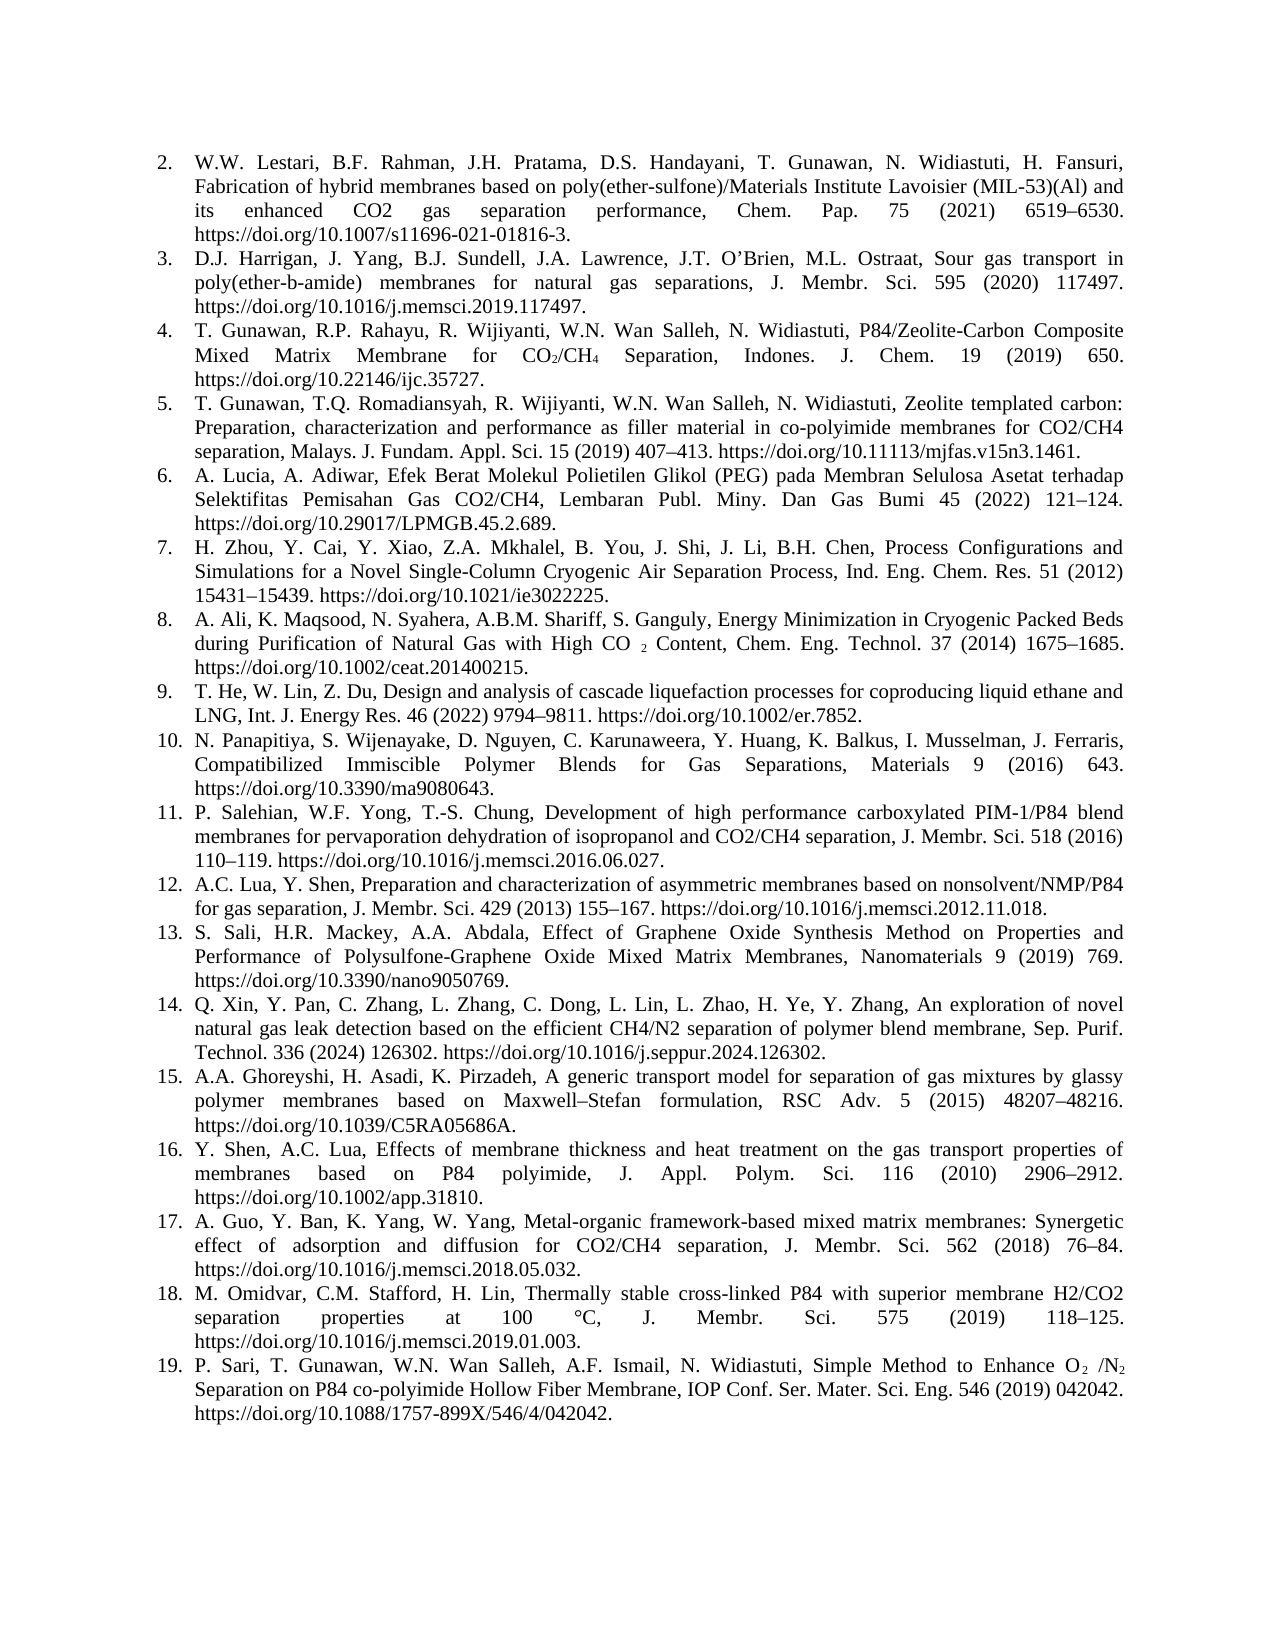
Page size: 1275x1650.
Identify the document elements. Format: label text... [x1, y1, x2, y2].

list Q. Xin, Y. Pan, C. Zhang, L. Zhang, C. Dong, L. Lin, L. Zhao, H. Ye, Y. Zhang, An exploration of novel natural gas leak detection based on the efficient CH4/N2 separation of polymer blend membrane, Sep. Purif. Technol. 336 (2024) 126302. https://doi.org/10.1016/j.seppur.2024.126302. [157, 992, 1125, 1064]
list T. Gunawan, R.P. Rahayu, R. Wijiyanti, W.N. Wan Salleh, N. Widiastuti, P84/Zeolite-Carbon Composite Mixed Matrix Membrane for CO2/CH4 Separation, Indones. J. Chem. 19 (2019) 650. https://doi.org/10.22146/ijc.35727. [157, 318, 1125, 391]
list S. Sali, H.R. Mackey, A.A. Abdala, Effect of Graphene Oxide Synthesis Method on Properties and Performance of Polysulfone-Graphene Oxide Mixed Matrix Membranes, Nanomaterials 9 (2019) 769. https://doi.org/10.3390/nano9050769. [157, 920, 1125, 992]
list N. Panapitiya, S. Wijenayake, D. Nguyen, C. Karunaweera, Y. Huang, K. Balkus, I. Musselman, J. Ferraris, Compatibilized Immiscible Polymer Blends for Gas Separations, Materials 9 (2016) 643. https://doi.org/10.3390/ma9080643. [157, 727, 1125, 800]
list A.C. Lua, Y. Shen, Preparation and characterization of asymmetric membranes based on nonsolvent/NMP/P84 for gas separation, J. Membr. Sci. 429 (2013) 155–167. https://doi.org/10.1016/j.memsci.2012.11.018. [157, 872, 1125, 920]
list M. Omidvar, C.M. Stafford, H. Lin, Thermally stable cross-linked P84 with superior membrane H2/CO2 separation properties at 100 °C, J. Membr. Sci. 575 (2019) 118–125. https://doi.org/10.1016/j.memsci.2019.01.003. [157, 1281, 1125, 1353]
list W.W. Lestari, B.F. Rahman, J.H. Pratama, D.S. Handayani, T. Gunawan, N. Widiastuti, H. Fansuri, Fabrication of hybrid membranes based on poly(ether-sulfone)/Materials Institute Lavoisier (MIL-53)(Al) and its enhanced CO2 gas separation performance, Chem. Pap. 75 (2021) 6519–6530. https://doi.org/10.1007/s11696-021-01816-3. [157, 150, 1125, 246]
list P. Sari, T. Gunawan, W.N. Wan Salleh, A.F. Ismail, N. Widiastuti, Simple Method to Enhance O2 /N2 Separation on P84 co-polyimide Hollow Fiber Membrane, IOP Conf. Ser. Mater. Sci. Eng. 546 (2019) 042042. https://doi.org/10.1088/1757-899X/546/4/042042. [157, 1353, 1125, 1425]
list T. He, W. Lin, Z. Du, Design and analysis of cascade liquefaction processes for coproducing liquid ethane and LNG, Int. J. Energy Res. 46 (2022) 9794–9811. https://doi.org/10.1002/er.7852. [157, 679, 1125, 727]
list T. Gunawan, T.Q. Romadiansyah, R. Wijiyanti, W.N. Wan Salleh, N. Widiastuti, Zeolite templated carbon: Preparation, characterization and performance as filler material in co-polyimide membranes for CO2/CH4 separation, Malays. J. Fundam. Appl. Sci. 15 (2019) 407–413. https://doi.org/10.11113/mjfas.v15n3.1461. [157, 391, 1125, 463]
list P. Salehian, W.F. Yong, T.-S. Chung, Development of high performance carboxylated PIM-1/P84 blend membranes for pervaporation dehydration of isopropanol and CO2/CH4 separation, J. Membr. Sci. 518 (2016) 110–119. https://doi.org/10.1016/j.memsci.2016.06.027. [157, 800, 1125, 872]
list Y. Shen, A.C. Lua, Effects of membrane thickness and heat treatment on the gas transport properties of membranes based on P84 polyimide, J. Appl. Polym. Sci. 116 (2010) 2906–2912. https://doi.org/10.1002/app.31810. [157, 1137, 1125, 1209]
list A.A. Ghoreyshi, H. Asadi, K. Pirzadeh, A generic transport model for separation of gas mixtures by glassy polymer membranes based on Maxwell–Stefan formulation, RSC Adv. 5 (2015) 48207–48216. https://doi.org/10.1039/C5RA05686A. [157, 1064, 1125, 1137]
list A. Ali, K. Maqsood, N. Syahera, A.B.M. Shariff, S. Ganguly, Energy Minimization in Cryogenic Packed Beds during Purification of Natural Gas with High CO 2 Content, Chem. Eng. Technol. 37 (2014) 1675–1685. https://doi.org/10.1002/ceat.201400215. [157, 607, 1125, 679]
list A. Guo, Y. Ban, K. Yang, W. Yang, Metal-organic framework-based mixed matrix membranes: Synergetic effect of adsorption and diffusion for CO2/CH4 separation, J. Membr. Sci. 562 (2018) 76–84. https://doi.org/10.1016/j.memsci.2018.05.032. [157, 1209, 1125, 1281]
list H. Zhou, Y. Cai, Y. Xiao, Z.A. Mkhalel, B. You, J. Shi, J. Li, B.H. Chen, Process Configurations and Simulations for a Novel Single-Column Cryogenic Air Separation Process, Ind. Eng. Chem. Res. 51 (2012) 15431–15439. https://doi.org/10.1021/ie3022225. [157, 535, 1125, 607]
list A. Lucia, A. Adiwar, Efek Berat Molekul Polietilen Glikol (PEG) pada Membran Selulosa Asetat terhadap Selektifitas Pemisahan Gas CO2/CH4, Lembaran Publ. Miny. Dan Gas Bumi 45 (2022) 121–124. https://doi.org/10.29017/LPMGB.45.2.689. [157, 463, 1125, 535]
list D.J. Harrigan, J. Yang, B.J. Sundell, J.A. Lawrence, J.T. O’Brien, M.L. Ostraat, Sour gas transport in poly(ether-b-amide) membranes for natural gas separations, J. Membr. Sci. 595 (2020) 117497. https://doi.org/10.1016/j.memsci.2019.117497. [157, 246, 1125, 318]
